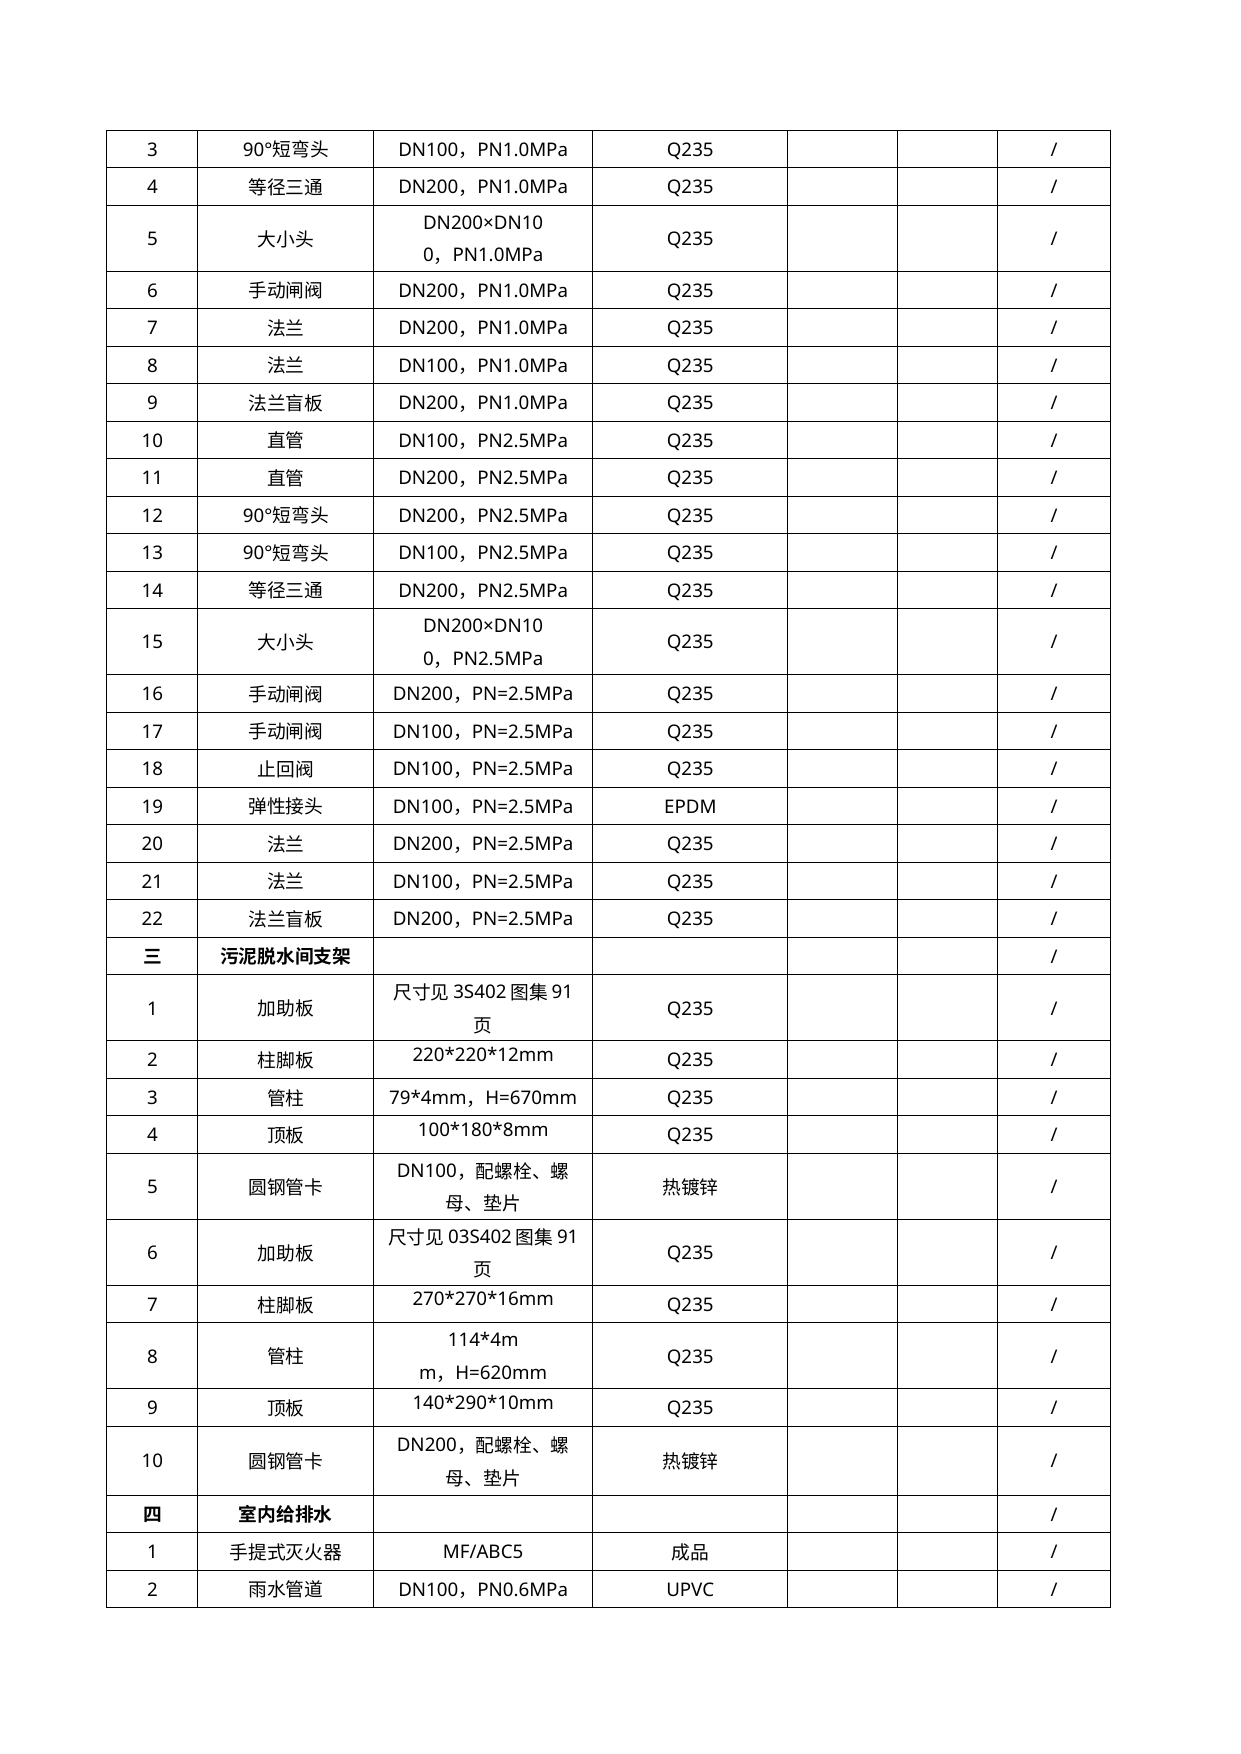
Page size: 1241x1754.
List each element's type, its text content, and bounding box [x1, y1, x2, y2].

table_cell DN100，PN=2.5MPa [374, 750, 592, 787]
table_cell Q235 [593, 900, 787, 937]
table_cell Q235 [593, 347, 787, 383]
table_cell / [998, 572, 1110, 608]
table_cell / [998, 1533, 1110, 1569]
table_cell [898, 1571, 997, 1607]
table_cell 11 [107, 459, 197, 496]
table_cell 等径三通 [198, 168, 373, 204]
table_cell [898, 750, 997, 787]
table_cell [788, 131, 897, 167]
table_cell DN100，PN2.5MPa [374, 422, 592, 458]
table_cell 13 [107, 534, 197, 571]
table_cell 10 [107, 422, 197, 458]
table_cell Q235 [593, 863, 787, 899]
table_cell DN200，PN2.5MPa [374, 459, 592, 496]
table_cell 法兰 [198, 347, 373, 383]
table_cell 10 [107, 1427, 197, 1494]
table_cell 弹性接头 [198, 788, 373, 824]
table_cell Q235 [593, 309, 787, 346]
table_cell / [998, 459, 1110, 496]
table_cell 止回阀 [198, 750, 373, 787]
table_cell DN200，PN=2.5MPa [374, 900, 592, 937]
table_cell 3 [107, 131, 197, 167]
table_cell / [998, 1496, 1110, 1532]
table_cell [788, 384, 897, 421]
table_cell [788, 609, 897, 674]
table_cell / [998, 825, 1110, 862]
table_cell 顶板 [198, 1389, 373, 1426]
table_cell UPVC [593, 1571, 787, 1607]
table_cell 8 [107, 347, 197, 383]
table_cell DN100，PN=2.5MPa [374, 788, 592, 824]
table_cell [593, 938, 787, 974]
table_cell [788, 1533, 897, 1569]
table_cell Q235 [593, 497, 787, 533]
table_cell / [998, 975, 1110, 1040]
table_cell [788, 1154, 897, 1219]
table_cell [898, 1220, 997, 1285]
table_cell [898, 975, 997, 1040]
table_cell 90°短弯头 [198, 497, 373, 533]
table_cell [788, 863, 897, 899]
table_cell DN200，PN=2.5MPa [374, 825, 592, 862]
table_cell Q235 [593, 1116, 787, 1153]
table_cell [898, 497, 997, 533]
table_cell [788, 788, 897, 824]
table_cell Q235 [593, 1389, 787, 1426]
table_cell 6 [107, 1220, 197, 1285]
table_cell DN200，PN2.5MPa [374, 572, 592, 608]
table_cell / [998, 1389, 1110, 1426]
table_cell 8 [107, 1323, 197, 1388]
table_cell Q235 [593, 168, 787, 204]
table_cell 法兰盲板 [198, 900, 373, 937]
table_cell [788, 572, 897, 608]
table_cell [788, 459, 897, 496]
table_cell 12 [107, 497, 197, 533]
table_cell 270*270*16mm [374, 1286, 592, 1322]
table_cell 直管 [198, 459, 373, 496]
table_cell [898, 1323, 997, 1388]
table_cell 手提式灭火器 [198, 1533, 373, 1569]
table_cell [898, 1496, 997, 1532]
table_cell [788, 1496, 897, 1532]
table_cell / [998, 422, 1110, 458]
table_cell 法兰 [198, 825, 373, 862]
table_cell [788, 497, 897, 533]
table_cell [788, 1571, 897, 1607]
table_cell / [998, 938, 1110, 974]
table_cell EPDM [593, 788, 787, 824]
table_cell 114*4mm，H=620mm [374, 1323, 592, 1388]
table_cell [788, 713, 897, 749]
table_cell DN100，PN0.6MPa [374, 1571, 592, 1607]
table_cell Q235 [593, 572, 787, 608]
table_cell 顶板 [198, 1116, 373, 1153]
table_cell / [998, 347, 1110, 383]
table_cell [788, 825, 897, 862]
table_cell [788, 938, 897, 974]
table_cell Q235 [593, 1220, 787, 1285]
table_cell 尺寸见03S402图集91页 [374, 1220, 592, 1285]
table_cell / [998, 675, 1110, 712]
table_cell 100*180*8mm [374, 1116, 592, 1153]
table_cell 法兰盲板 [198, 384, 373, 421]
table_cell [898, 713, 997, 749]
table_cell [898, 863, 997, 899]
table_cell 手动闸阀 [198, 675, 373, 712]
table_cell 直管 [198, 422, 373, 458]
table_cell 9 [107, 1389, 197, 1426]
table_cell [898, 1427, 997, 1494]
table_cell 90°短弯头 [198, 131, 373, 167]
table_cell Q235 [593, 272, 787, 308]
table_cell [898, 1116, 997, 1153]
table_cell [374, 938, 592, 974]
table_cell [788, 900, 897, 937]
table_cell Q235 [593, 459, 787, 496]
table_cell / [998, 863, 1110, 899]
table_cell 污泥脱水间支架 [198, 938, 373, 974]
table_cell 热镀锌 [593, 1427, 787, 1494]
table_cell 19 [107, 788, 197, 824]
table_cell DN100，配螺栓、螺母、垫片 [374, 1154, 592, 1219]
table_cell 大小头 [198, 206, 373, 271]
table_cell 大小头 [198, 609, 373, 674]
table_cell 3 [107, 1079, 197, 1115]
table_cell [898, 1079, 997, 1115]
table_cell Q235 [593, 1286, 787, 1322]
table_cell 柱脚板 [198, 1286, 373, 1322]
table_cell [898, 675, 997, 712]
table_cell [788, 309, 897, 346]
table_cell [898, 384, 997, 421]
table_cell 圆钢管卡 [198, 1427, 373, 1494]
table_cell [898, 422, 997, 458]
table_cell Q235 [593, 825, 787, 862]
table_cell Q235 [593, 1323, 787, 1388]
table_cell 等径三通 [198, 572, 373, 608]
table_cell / [998, 1427, 1110, 1494]
table_cell 90°短弯头 [198, 534, 373, 571]
table_cell / [998, 534, 1110, 571]
table_cell / [998, 131, 1110, 167]
table_cell / [998, 206, 1110, 271]
table_cell 7 [107, 1286, 197, 1322]
table_cell / [998, 384, 1110, 421]
table_cell DN200，PN2.5MPa [374, 497, 592, 533]
table_cell Q235 [593, 131, 787, 167]
table_cell 15 [107, 609, 197, 674]
table_cell [788, 1286, 897, 1322]
table_cell / [998, 1154, 1110, 1219]
table_cell [788, 1323, 897, 1388]
table_cell 加助板 [198, 1220, 373, 1285]
table_cell [788, 1220, 897, 1285]
table_cell 雨水管道 [198, 1571, 373, 1607]
table_cell [788, 1079, 897, 1115]
table_cell / [998, 609, 1110, 674]
table_cell [898, 131, 997, 167]
table_cell [788, 1389, 897, 1426]
table_cell DN200，PN1.0MPa [374, 384, 592, 421]
table_cell 2 [107, 1041, 197, 1078]
table_cell / [998, 309, 1110, 346]
table_cell [788, 347, 897, 383]
table_cell 220*220*12mm [374, 1041, 592, 1078]
table_cell [788, 206, 897, 271]
table_cell 法兰 [198, 863, 373, 899]
table_cell DN200，配螺栓、螺母、垫片 [374, 1427, 592, 1494]
table_cell [898, 900, 997, 937]
table_cell 14 [107, 572, 197, 608]
table_cell [788, 534, 897, 571]
table_cell [788, 1427, 897, 1494]
table_cell 成品 [593, 1533, 787, 1569]
table_cell 140*290*10mm [374, 1389, 592, 1426]
table_cell 加助板 [198, 975, 373, 1040]
table_cell 室内给排水 [198, 1496, 373, 1532]
table_cell DN100，PN=2.5MPa [374, 713, 592, 749]
table_cell 17 [107, 713, 197, 749]
table_cell [898, 825, 997, 862]
table_cell [788, 975, 897, 1040]
table_cell 手动闸阀 [198, 272, 373, 308]
table_cell Q235 [593, 1079, 787, 1115]
table_cell [898, 609, 997, 674]
table_cell / [998, 1220, 1110, 1285]
table_cell [788, 1041, 897, 1078]
table_cell 5 [107, 206, 197, 271]
table_cell DN200，PN1.0MPa [374, 272, 592, 308]
table_cell / [998, 750, 1110, 787]
table_cell 1 [107, 1533, 197, 1569]
table_cell [898, 309, 997, 346]
table_cell [898, 272, 997, 308]
table_cell / [998, 1571, 1110, 1607]
table_cell DN200，PN1.0MPa [374, 309, 592, 346]
table_cell [788, 1116, 897, 1153]
table_cell [898, 572, 997, 608]
table_cell 热镀锌 [593, 1154, 787, 1219]
table_cell 管柱 [198, 1079, 373, 1115]
table_cell 2 [107, 1571, 197, 1607]
table_cell DN200，PN1.0MPa [374, 168, 592, 204]
table_cell [898, 168, 997, 204]
table_cell [898, 534, 997, 571]
table_cell [593, 1496, 787, 1532]
table_cell / [998, 272, 1110, 308]
table_cell Q235 [593, 384, 787, 421]
table_cell 16 [107, 675, 197, 712]
table_cell 柱脚板 [198, 1041, 373, 1078]
table_cell / [998, 168, 1110, 204]
table_cell 管柱 [198, 1323, 373, 1388]
table_cell DN100，PN2.5MPa [374, 534, 592, 571]
table_cell [898, 1533, 997, 1569]
table_cell 21 [107, 863, 197, 899]
table_cell [788, 422, 897, 458]
table_cell / [998, 1079, 1110, 1115]
table_cell DN200×DN100，PN1.0MPa [374, 206, 592, 271]
table_cell DN100，PN=2.5MPa [374, 863, 592, 899]
table_cell 尺寸见3S402图集91页 [374, 975, 592, 1040]
table_cell 7 [107, 309, 197, 346]
table_cell 四 [107, 1496, 197, 1532]
table_cell [788, 168, 897, 204]
table_cell Q235 [593, 975, 787, 1040]
table_cell / [998, 713, 1110, 749]
table_cell DN100，PN1.0MPa [374, 347, 592, 383]
table_cell 1 [107, 975, 197, 1040]
table_cell 手动闸阀 [198, 713, 373, 749]
table_cell 79*4mm，H=670mm [374, 1079, 592, 1115]
table_cell [898, 1154, 997, 1219]
table_cell 4 [107, 1116, 197, 1153]
table_cell [898, 347, 997, 383]
table_cell Q235 [593, 206, 787, 271]
table_cell / [998, 1286, 1110, 1322]
table_cell [788, 272, 897, 308]
table_cell / [998, 1323, 1110, 1388]
table_cell [898, 1389, 997, 1426]
table_cell Q235 [593, 422, 787, 458]
table_cell 4 [107, 168, 197, 204]
table_cell [898, 1286, 997, 1322]
table_cell DN100，PN1.0MPa [374, 131, 592, 167]
table_cell 三 [107, 938, 197, 974]
table_cell / [998, 1116, 1110, 1153]
table_cell / [998, 497, 1110, 533]
table_cell [788, 750, 897, 787]
table_cell 18 [107, 750, 197, 787]
table_cell [898, 1041, 997, 1078]
table_cell 5 [107, 1154, 197, 1219]
table_cell Q235 [593, 534, 787, 571]
table_cell DN200，PN=2.5MPa [374, 675, 592, 712]
table_cell [898, 459, 997, 496]
table_cell / [998, 900, 1110, 937]
table_cell Q235 [593, 675, 787, 712]
table_cell 6 [107, 272, 197, 308]
table_cell 圆钢管卡 [198, 1154, 373, 1219]
table_cell [898, 938, 997, 974]
table_cell / [998, 1041, 1110, 1078]
table_cell [788, 675, 897, 712]
table_cell [898, 788, 997, 824]
table_cell 20 [107, 825, 197, 862]
table_cell 法兰 [198, 309, 373, 346]
table_cell DN200×DN100，PN2.5MPa [374, 609, 592, 674]
table_cell Q235 [593, 1041, 787, 1078]
table_cell 22 [107, 900, 197, 937]
table_cell [898, 206, 997, 271]
table_cell [374, 1496, 592, 1532]
table_cell 9 [107, 384, 197, 421]
table_cell Q235 [593, 713, 787, 749]
table_cell Q235 [593, 609, 787, 674]
table_cell MF/ABC5 [374, 1533, 592, 1569]
table_cell / [998, 788, 1110, 824]
table_cell Q235 [593, 750, 787, 787]
